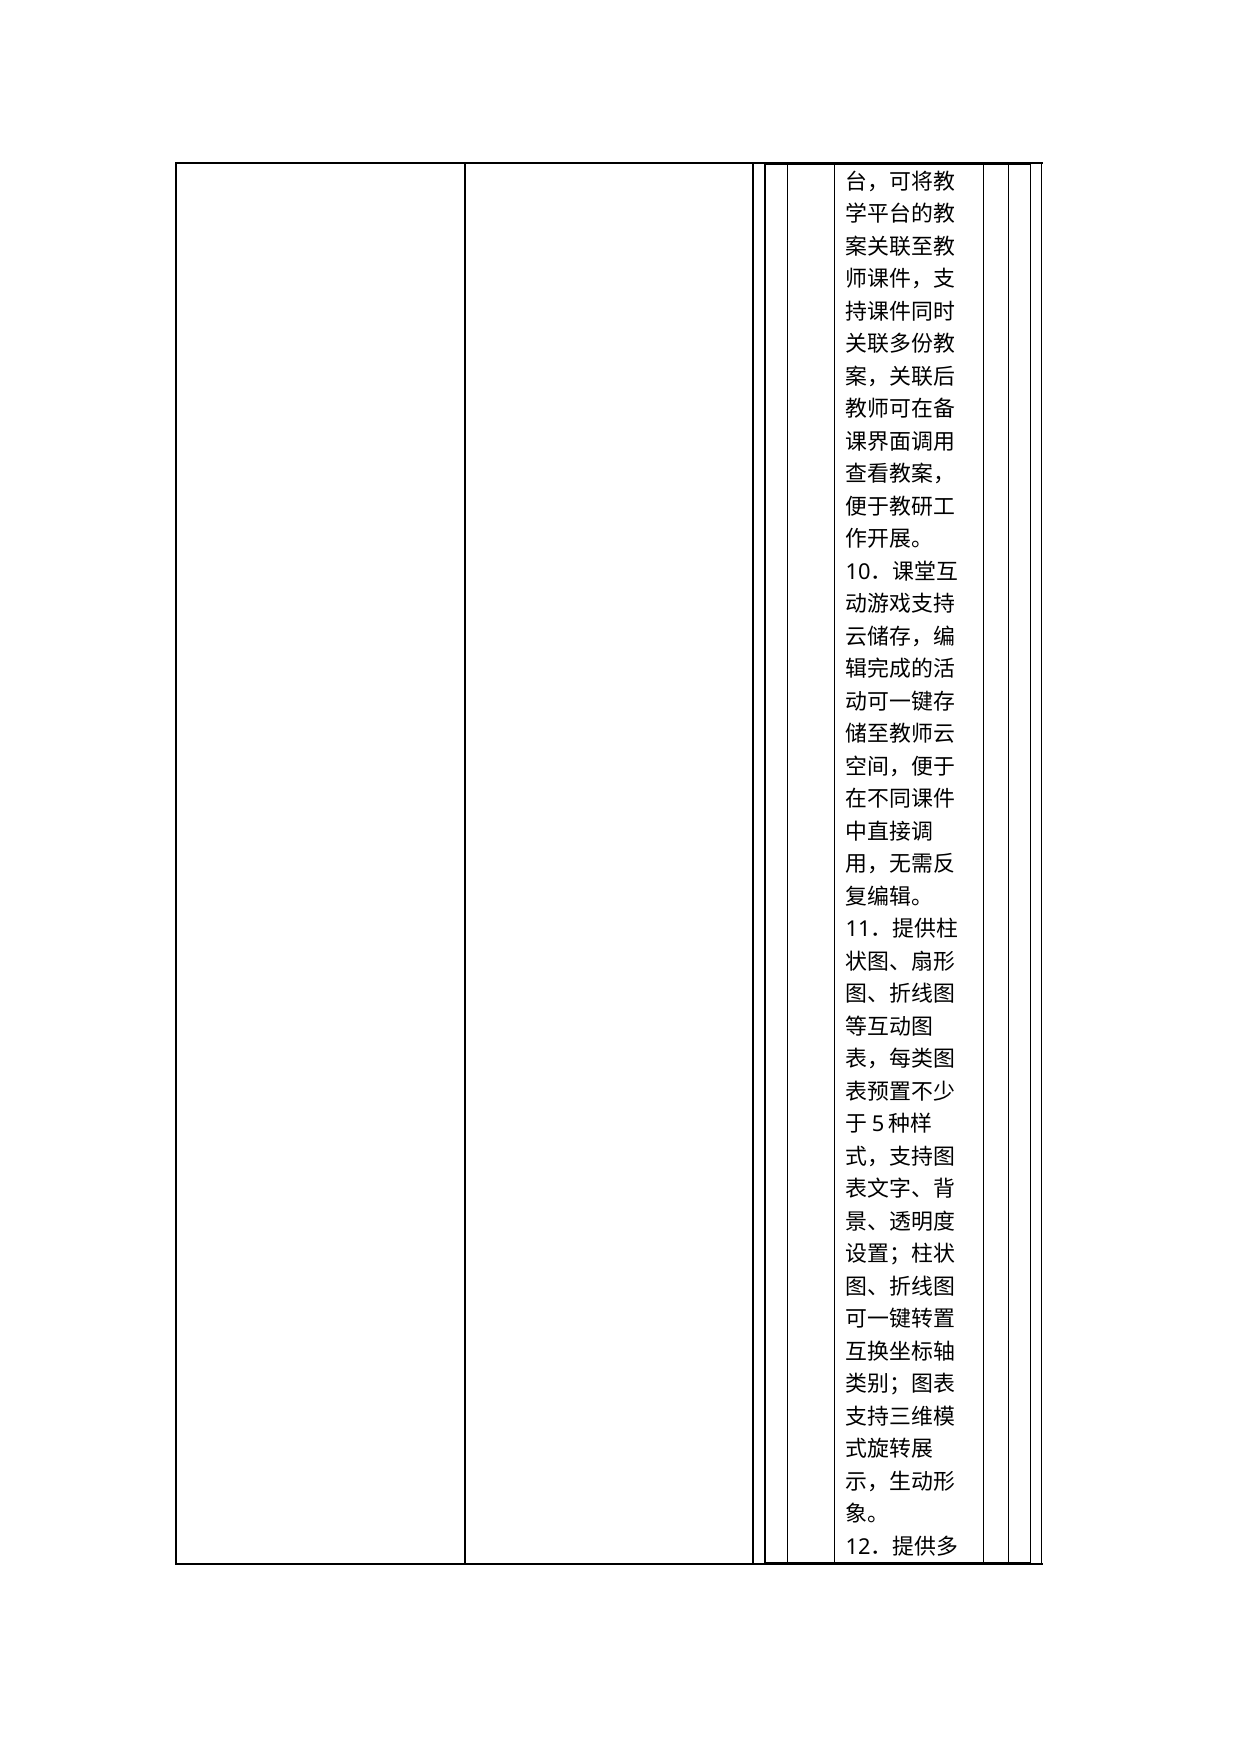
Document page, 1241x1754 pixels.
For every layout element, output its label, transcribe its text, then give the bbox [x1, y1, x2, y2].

table_cell [1031, 164, 1041, 1563]
table_cell [1009, 165, 1030, 1562]
table_cell [466, 164, 752, 1563]
table_cell [984, 165, 1008, 1562]
table_cell [754, 164, 764, 1563]
table_cell 1 [177, 164, 464, 1563]
table_cell [788, 165, 834, 1562]
table_cell [766, 165, 787, 1562]
